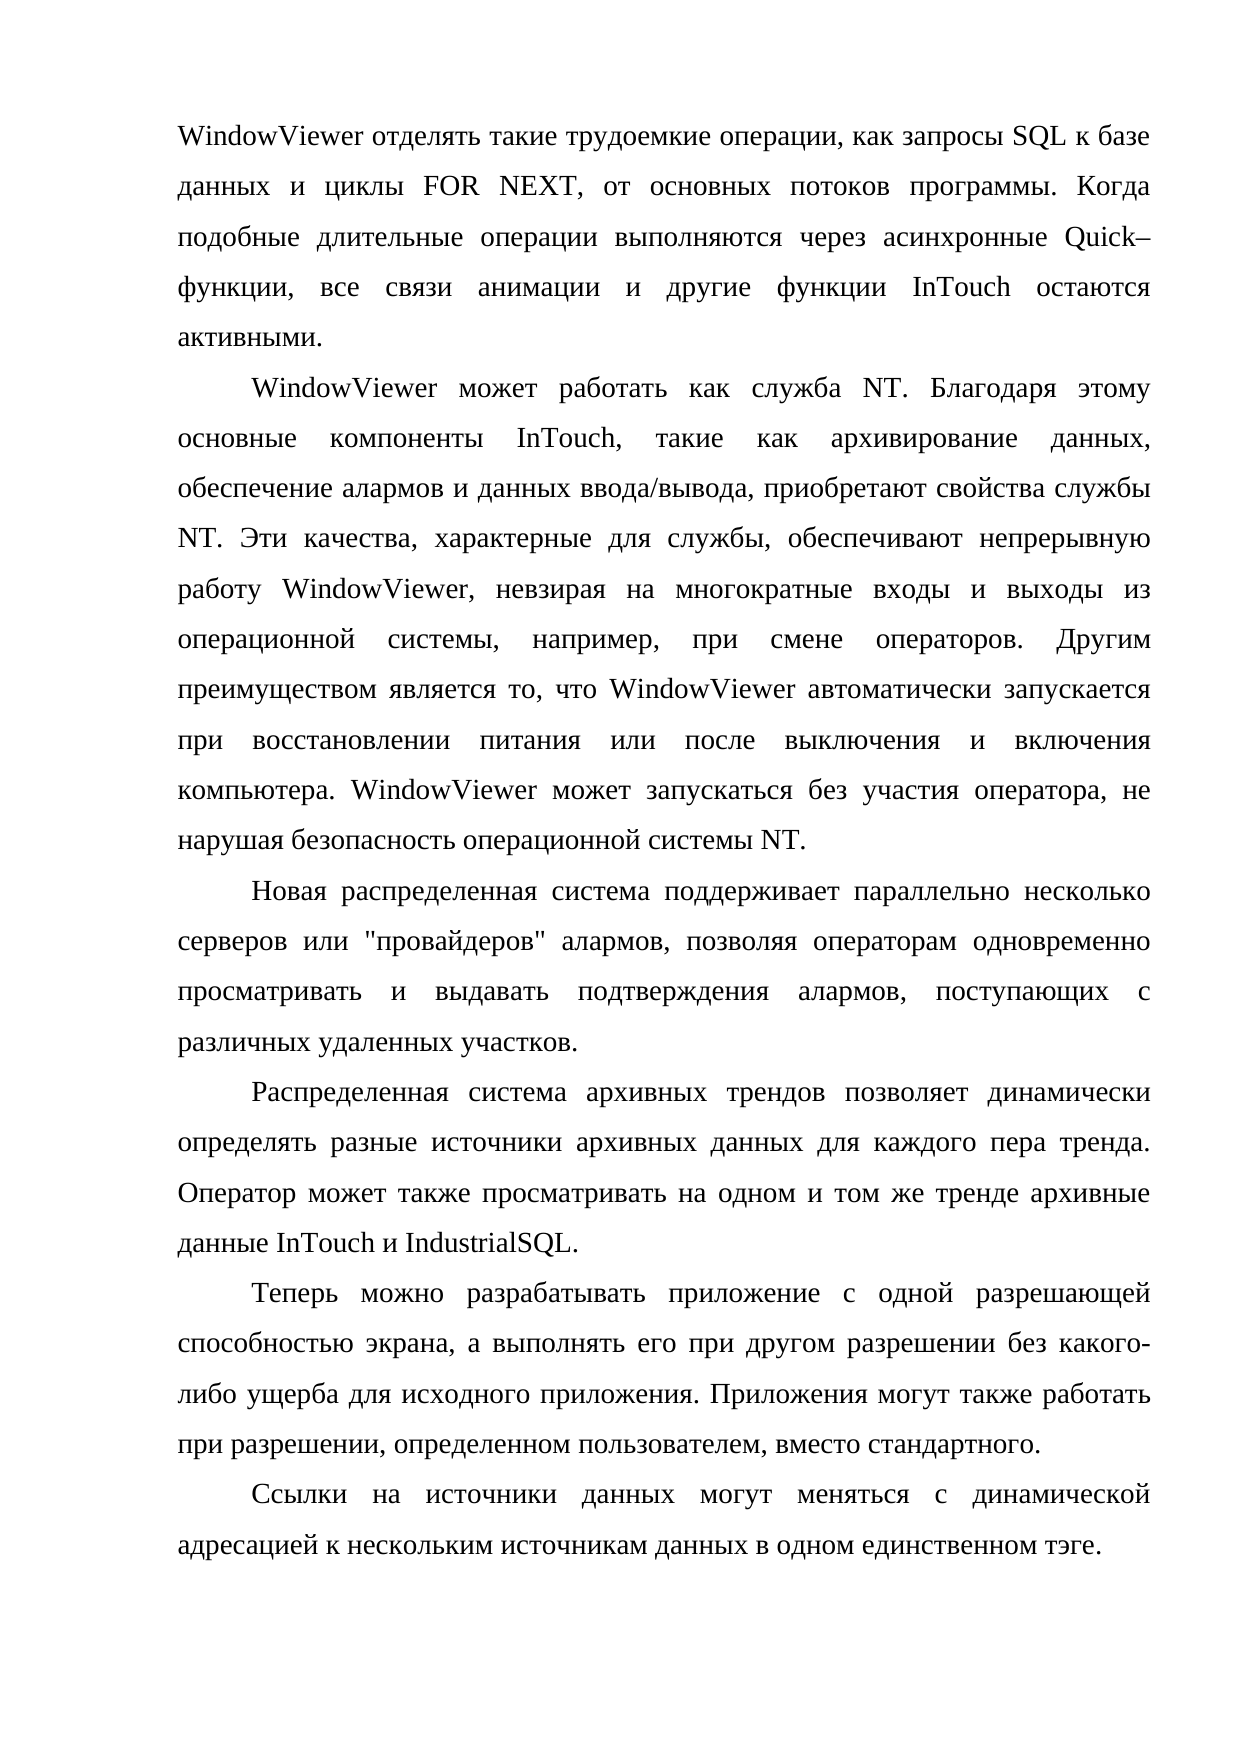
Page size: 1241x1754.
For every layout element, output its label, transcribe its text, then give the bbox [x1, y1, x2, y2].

text WindowViewer может работать как служба NT. Благодаря этому основные компоненты InTouch, такие как архивирование данных, обеспечение алармов и данных ввода/вывода, приобретают свойства службы NT. Эти качества, характерные для службы, обеспечивают непрерывную работу WindowViewer, невзирая на многократные входы и выходы из операционной системы, например, при смене операторов. Другим преимуществом является то, что WindowViewer автоматически запускается при восстановлении питания или после выключения и включения компьютера. WindowViewer может запускаться без участия оператора, не нарушая безопасность операционной системы NT. [177, 370, 1152, 856]
text Теперь можно разрабатывать приложение с одной разрешающей способностью экрана, а выполнять его при другом разрешении без какого-либо ущерба для исходного приложения. Приложения могут также работать при разрешении, определенном пользователем, вместо стандартного. [177, 1275, 1152, 1460]
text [177, 118, 1152, 353]
text Ссылки на источники данных могут меняться с динамической адресацией к нескольким источникам данных в одном единственном тэге. [177, 1477, 1152, 1560]
text Новая распределенная система поддерживает параллельно несколько серверов или "провайдеров" алармов, позволяя операторам одновременно просматривать и выдавать подтверждения алармов, поступающих с различных удаленных участков. [177, 873, 1152, 1057]
text Распределенная система архивных трендов позволяет динамически определять разные источники архивных данных для каждого пера тренда. Оператор может также просматривать на одном и том же тренде архивные данные InTouch и IndustrialSQL. [177, 1074, 1152, 1258]
